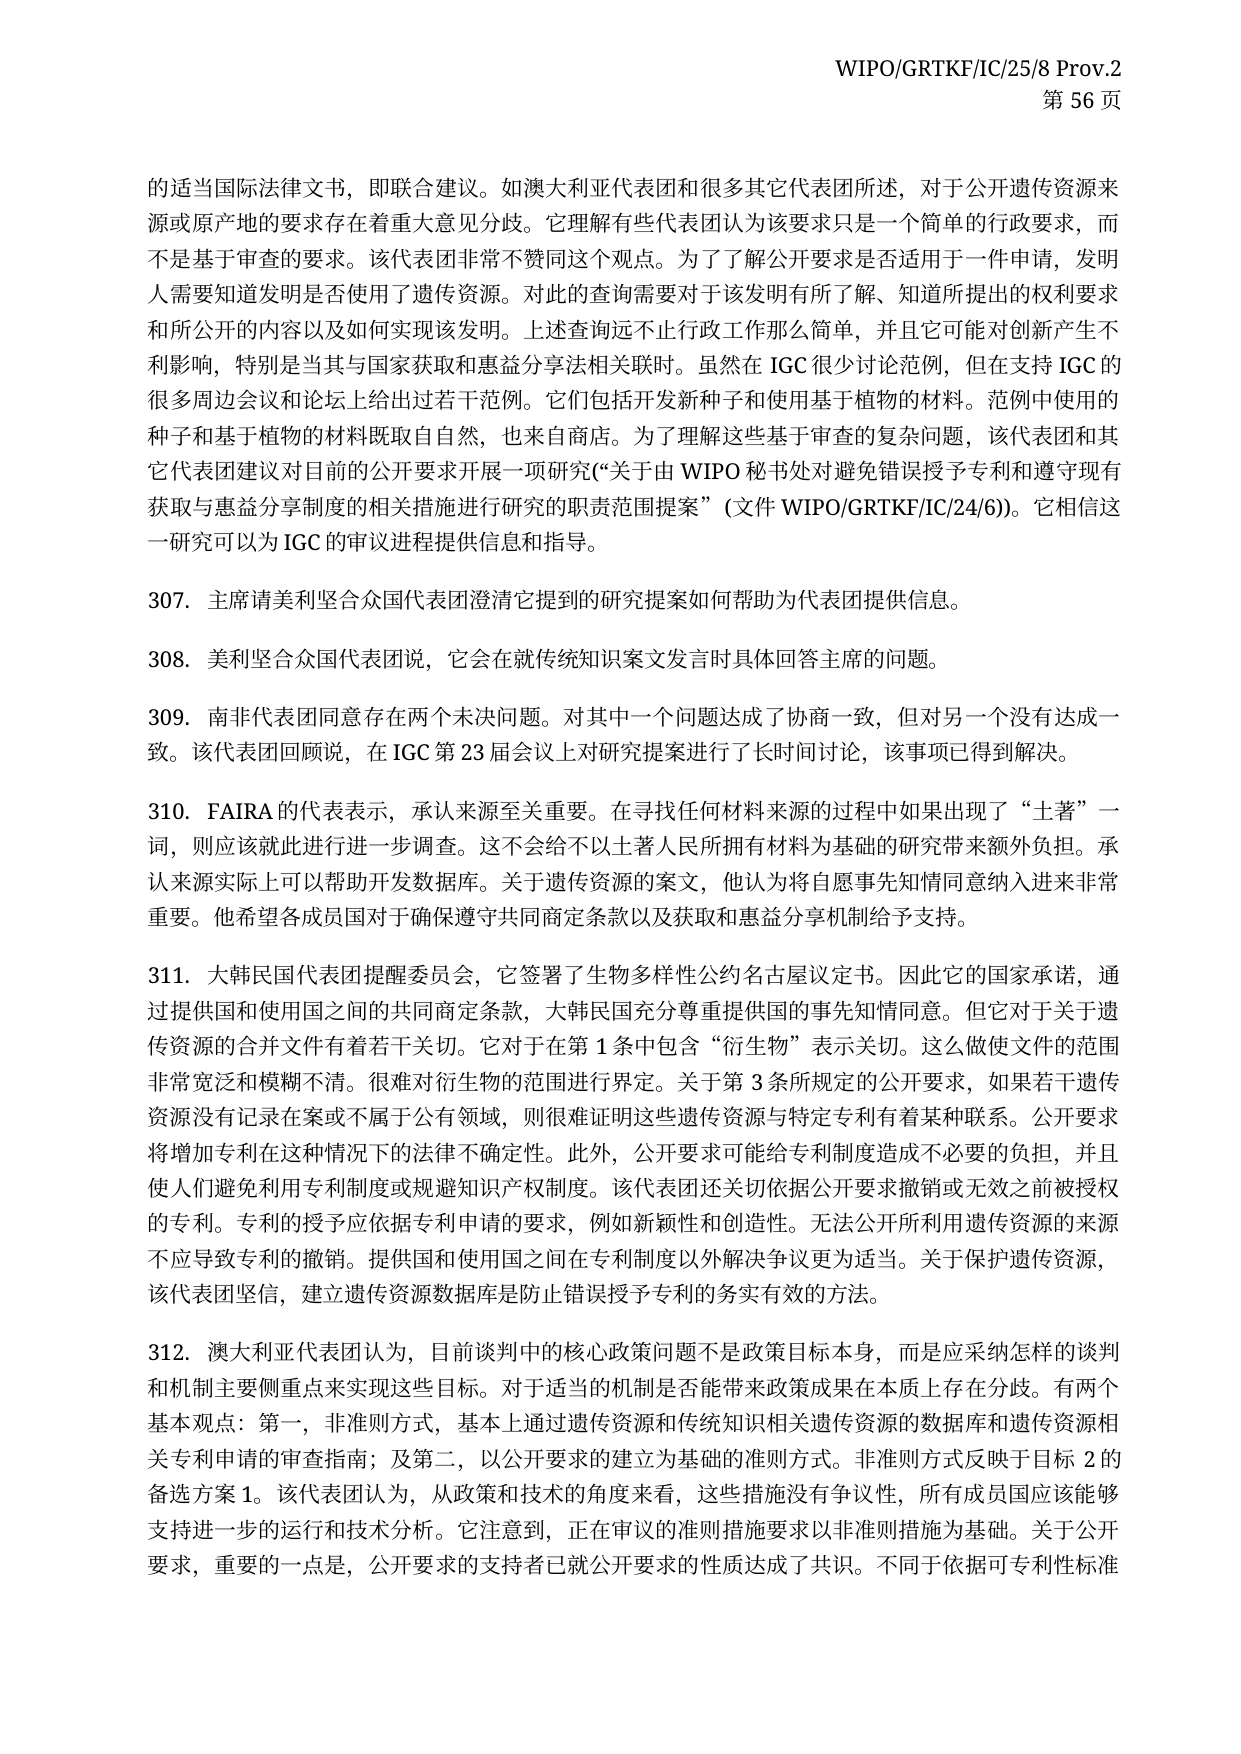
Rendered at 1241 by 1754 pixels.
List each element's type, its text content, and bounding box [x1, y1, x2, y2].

list 南非代表团同意存在两个未决问题。对其中一个问题达成了协商一致，但对另一个没有达成一致。该代表团回顾说，在IGC第23届会议上对研究提案进行了长时间讨论，该事项已得到解决。 [148, 696, 1122, 767]
list 美利坚合众国代表团说，它会在就传统知识案文发言时具体回答主席的问题。 [148, 638, 1122, 673]
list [148, 167, 1122, 557]
list 主席请美利坚合众国代表团澄清它提到的研究提案如何帮助为代表团提供信息。 [148, 580, 1122, 615]
list 大韩民国代表团提醒委员会，它签署了生物多样性公约名古屋议定书。因此它的国家承诺，通过提供国和使用国之间的共同商定条款，大韩民国充分尊重提供国的事先知情同意。但它对于关于遗传资源的合并文件有着若干关切。它对于在第1条中包含“衍生物”表示关切。这么做使文件的范围非常宽泛和模糊不清。很难对衍生物的范围进行界定。关于第3条所规定的公开要求，如果若干遗传资源没有记录在案或不属于公有领域，则很难证明这些遗传资源与特定专利有着某种联系。公开要求将增加专利在这种情况下的法律不确定性。此外，公开要求可能给专利制度造成不必要的负担，并且使人们避免利用专利制度或规避知识产权制度。该代表团还关切依据公开要求撤销或无效之前被授权的专利。专利的授予应依据专利申请的要求，例如新颖性和创造性。无法公开所利用遗传资源的来源不应导致专利的撤销。提供国和使用国之间在专利制度以外解决争议更为适当。关于保护遗传资源，该代表团坚信，建立遗传资源数据库是防止错误授予专利的务实有效的方法。 [148, 955, 1122, 1309]
list FAIRA的代表表示，承认来源至关重要。在寻找任何材料来源的过程中如果出现了“土著”一词，则应该就此进行进一步调查。这不会给不以土著人民所拥有材料为基础的研究带来额外负担。承认来源实际上可以帮助开发数据库。关于遗传资源的案文，他认为将自愿事先知情同意纳入进来非常重要。他希望各成员国对于确保遵守共同商定条款以及获取和惠益分享机制给予支持。 [148, 790, 1122, 932]
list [148, 1332, 1122, 1580]
